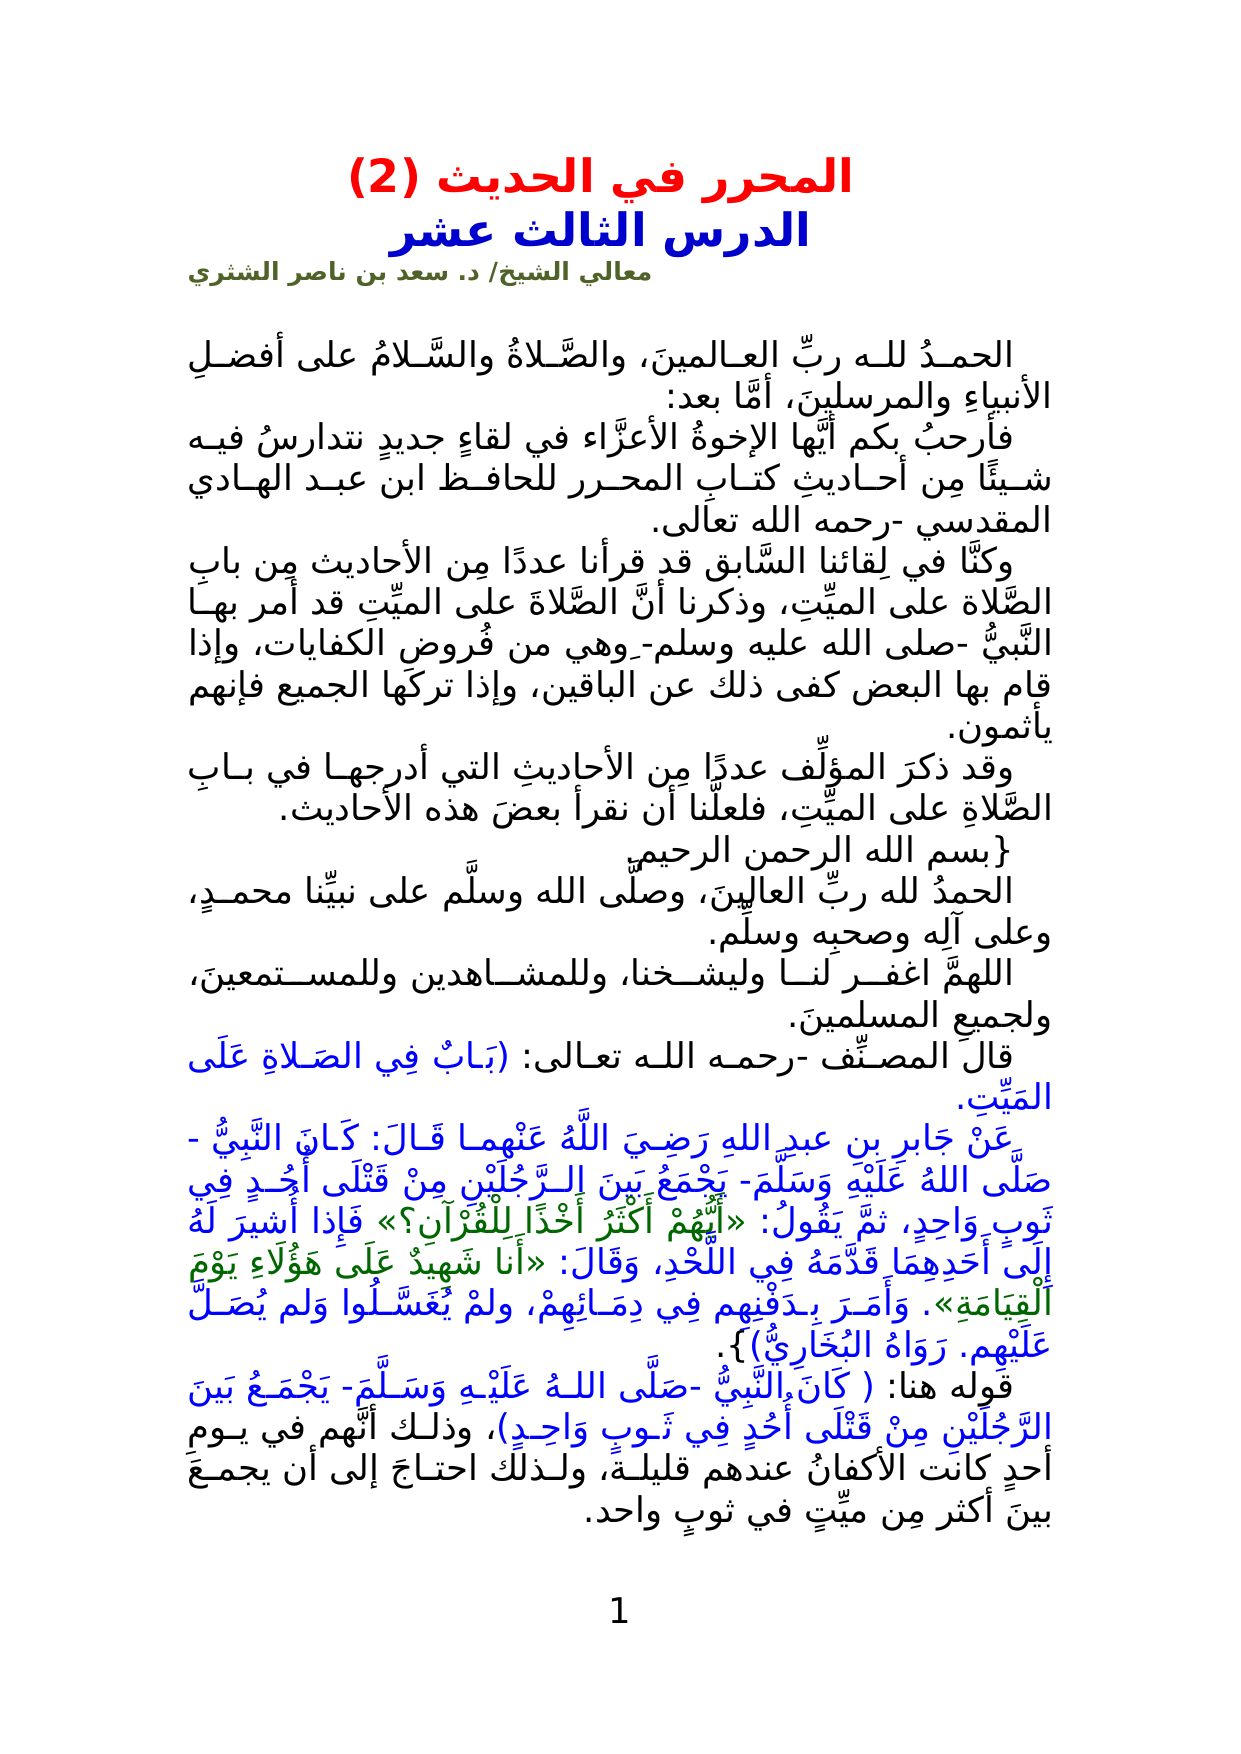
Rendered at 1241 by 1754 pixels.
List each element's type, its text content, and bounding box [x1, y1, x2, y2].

text معالي الشيخ/ د. سعد بن ناصر الشثري [187, 257, 1053, 286]
text عَنْ جَابرِ بنِ عبدِ اللهِ رَضِيَ اللَّهُ عَنْهما قَالَ: كَانَ النَّبِيُّ -صَلَّى اللهُ عَلَيْهِ وَسَلَّمَ- يَجْمَعُ بَينَ الرَّجُلَيْنِ مِنْ قَتْلَى أُحُدٍ فِي ثَوبٍ وَاحِدٍ، ثمَّ يَقُولُ: «أَيُّهُمْ أَكْثَرُ أَخْذًا لِلْقُرْآنِ؟» فَإِذا أُشيرَ لَهُ إِلَى أَحَدِهِمَا قَدَّمَهُ فِي اللَّحْدِ، وَقَالَ: «أَنا شَهِيدٌ عَلَى هَؤُلَاءِ يَوْمَ الْقِيَامَةِ». وَأَمَرَ بِدَفْنِهِم فِي دِمَائِهِمْ، ولمْ يُغَسَّلُوا وَلم يُصَلَّ عَلَيْهِم. رَوَاهُ البُخَارِيُّ)}. [187, 1118, 1053, 1365]
text المحرر في الحديث (2) [187, 150, 1053, 203]
text وقد ذكرَ المؤلِّف عددًا مِن الأحاديثِ التي أدرجها في بابِ الصَّلاةِ على الميِّتِ، فلعلَّنا أن نقرأ بعضَ هذه الأحاديث. [187, 747, 1053, 829]
text فأرحبُ بكم أيَّها الإخوةُ الأعزَّاء في لقاءٍ جديدٍ نتدارسُ فيه شيئًا مِن أحاديثِ كتابِ المحرر للحافظ ابن عبد الهادي المقدسي -رحمه الله تعالى. [187, 417, 1053, 540]
text الحمدُ لله ربِّ العالمينَ، والصَّلاةُ والسَّلامُ على أفضلِ الأنبياءِ والمرسلينَ، أمَّا بعد: [187, 334, 1053, 417]
text قال المصنِّف -رحمه الله تعالى: (بَابٌ فِي الصَلاةِ عَلَى المَيِّتِ. [187, 1035, 1053, 1118]
text {بسم الله الرحمن الرحيم. [187, 829, 1053, 870]
text قوله هنا: ( كَانَ النَّبِيُّ -صَلَّى اللهُ عَلَيْهِ وَسَلَّمَ- يَجْمَعُ بَينَ الرَّجُلَيْنِ مِنْ قَتْلَى أُحُدٍ فِي ثَوبٍ وَاحِدٍ)، وذلك أنَّهم في يومِ أحدٍ كانت الأكفانُ عندهم قليلة، ولذلك احتاجَ إلى أن يجمعَ بينَ أكثر مِن ميِّتٍ في ثوبٍ واحد. [187, 1365, 1053, 1530]
text الدرس الثالث عشر [187, 203, 1053, 257]
text اللهمَّ اغفر لنا وليشخنا، وللمشاهدين وللمستمعينَ، ولجميعِ المسلمينَ. [187, 953, 1053, 1035]
text وكنَّا في لِقائنا السَّابق قد قرأنا عددًا مِن الأحاديث مِن بابِ الصَّلاة على الميِّتِ، وذكرنا أنَّ الصَّلاةَ على الميِّتِ قد أمر بها النَّبيُّ -صلى الله عليه وسلم- ِوهي من فُروضِ الكفايات، وإذا قام بها البعض كفى ذلك عن الباقين، وإذا تركها الجميع فإنهم يأثمون. [187, 540, 1053, 747]
text الحمدُ لله ربِّ العالينَ، وصلَّى الله وسلَّم على نبيِّنا محمدٍ، وعلى آلِه وصحبِه وسلِّم. [187, 870, 1053, 953]
